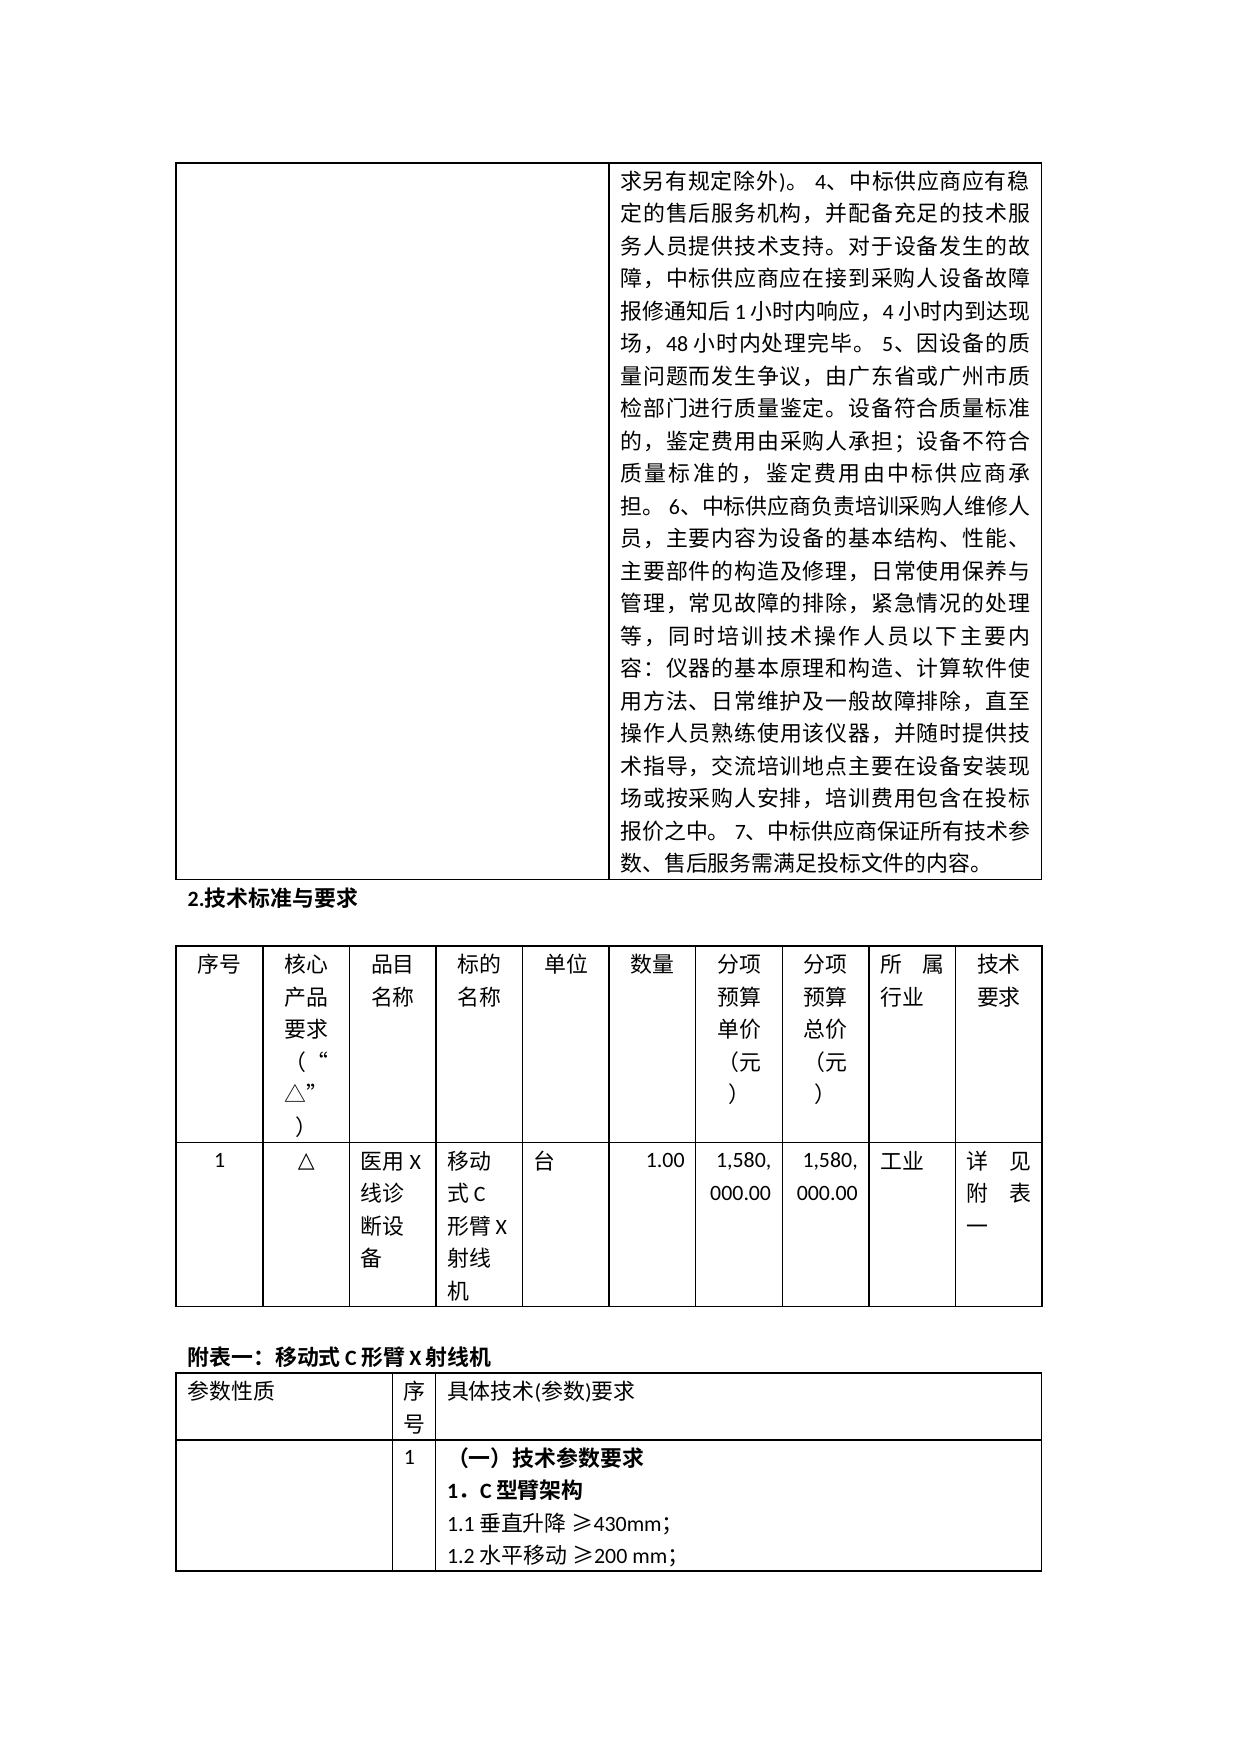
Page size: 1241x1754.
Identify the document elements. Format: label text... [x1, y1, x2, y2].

table_header 分项预算单价（元） [696, 947, 782, 1142]
table_cell 台 [523, 1143, 608, 1306]
table_cell 1,580,000.00 [696, 1143, 782, 1306]
table_header 序号 [393, 1374, 435, 1439]
table_header 所属行业 [870, 947, 955, 1142]
table_cell [177, 1441, 392, 1570]
table_header 具体技术(参数)要求 [436, 1374, 1041, 1439]
table_header 数量 [610, 947, 695, 1142]
table_cell 其他 [177, 164, 608, 878]
table_cell 移动式C形臂X射线机 [437, 1143, 522, 1306]
table_cell 1,580,000.00 [783, 1143, 868, 1306]
table_cell 1 [393, 1441, 435, 1570]
table_cell 工业 [870, 1143, 955, 1306]
table_cell 1 [177, 1143, 262, 1306]
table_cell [436, 1441, 1041, 1570]
table_header 核心产品要求（“△”） [264, 947, 349, 1142]
table_cell △ [264, 1143, 349, 1306]
table_header 标的名称 [437, 947, 522, 1142]
table_header 参数性质 [177, 1374, 392, 1439]
table_cell 详见附表一 [956, 1143, 1041, 1306]
table_header 品目名称 [350, 947, 435, 1142]
table_header 技术要求 [956, 947, 1041, 1142]
table_cell 1.00 [610, 1143, 695, 1306]
table_header 单位 [523, 947, 608, 1142]
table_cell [610, 164, 1041, 878]
table_header 序号 [177, 947, 262, 1142]
table_header 分项预算总价（元） [783, 947, 868, 1142]
text 2.技术标准与要求 [187, 880, 1053, 913]
text 附表一：移动式C形臂X射线机 [187, 1340, 1053, 1372]
table_cell 医用 X 线诊断设备 [350, 1143, 435, 1306]
